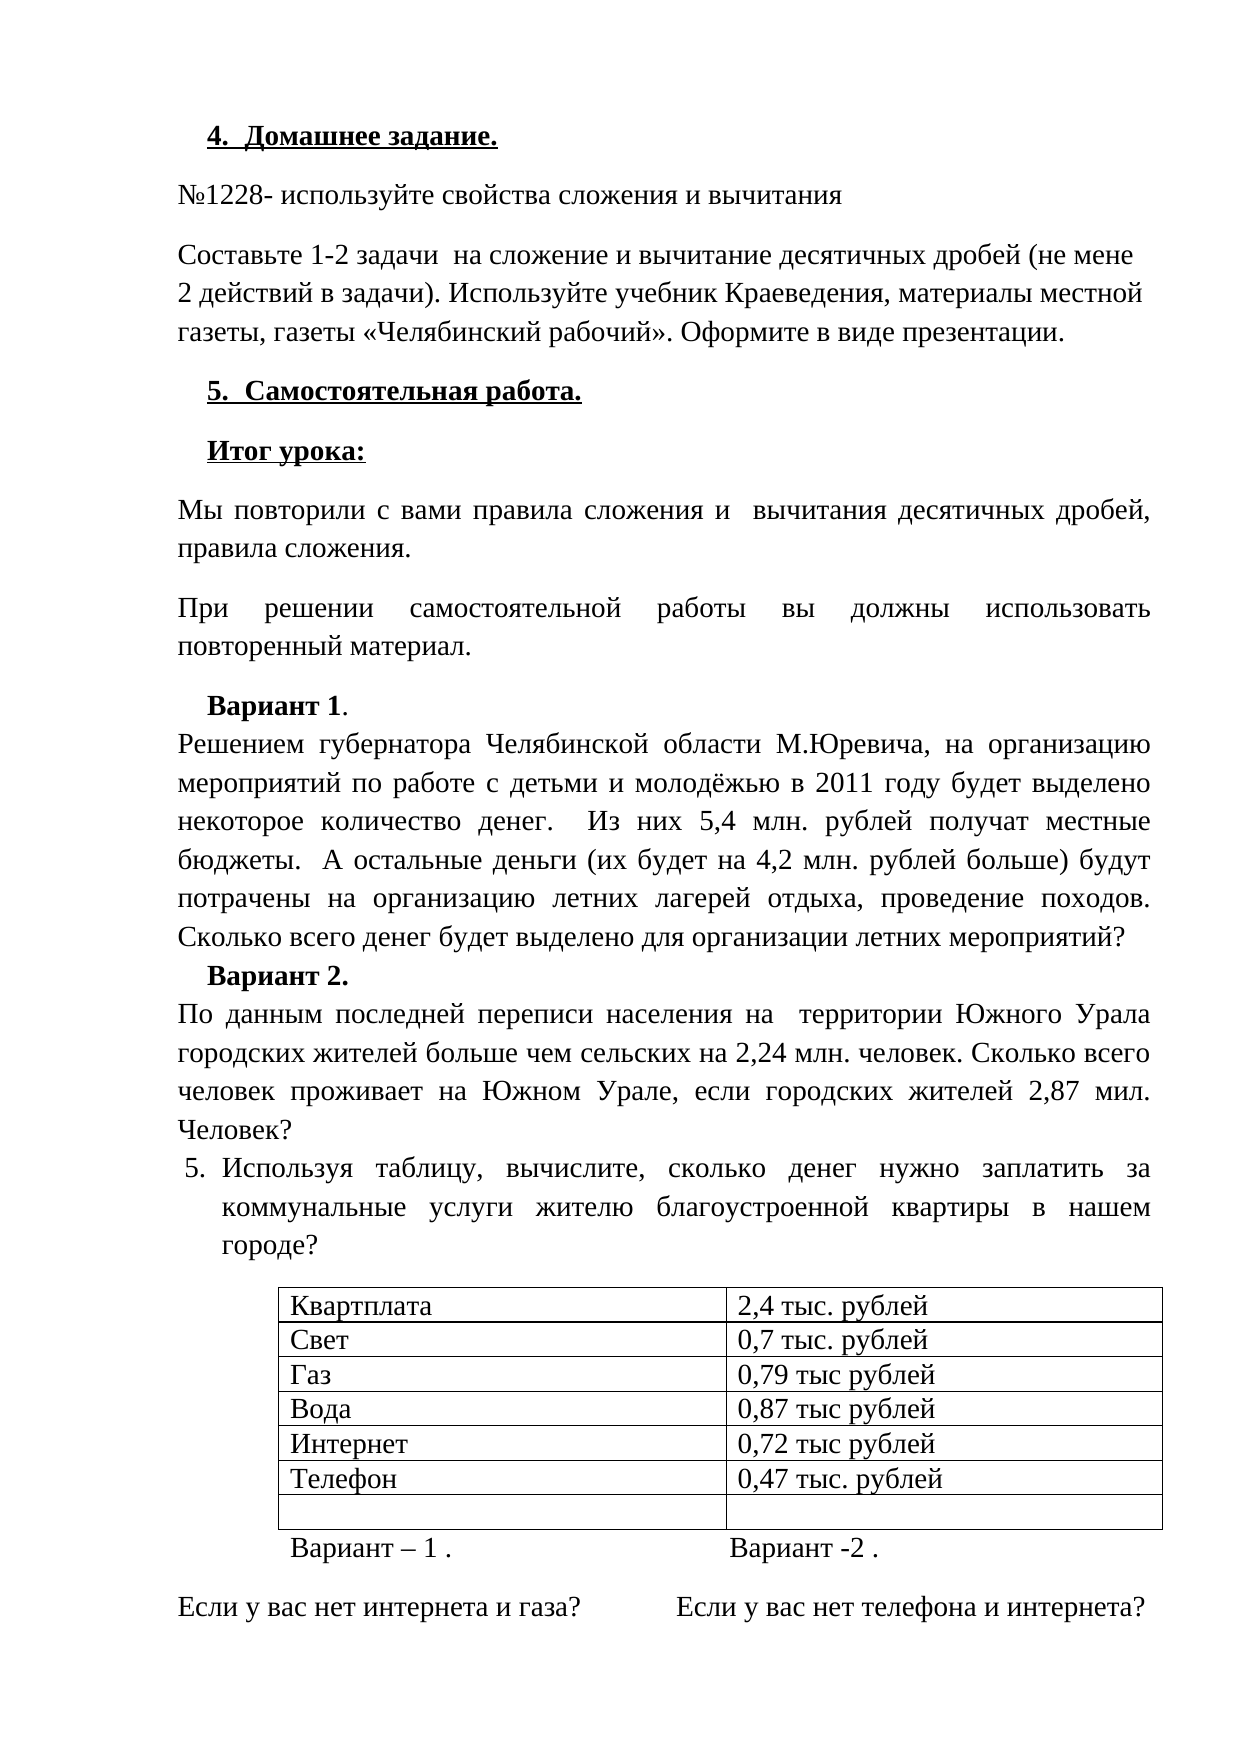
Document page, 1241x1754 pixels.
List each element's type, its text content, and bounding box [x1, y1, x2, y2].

text По данным последней переписи населения на территории Южного Урала городских жителей больше чем сельских на 2,24 млн. человек. Сколько всего человек проживает на Южном Урале, если городских жителей 2,87 мил. Человек? [177, 996, 1152, 1145]
table_cell 0,79 тыс рублей [727, 1357, 1162, 1391]
table_cell [279, 1495, 726, 1529]
text №1228- используйте свойства сложения и вычитания [177, 177, 1152, 211]
table_cell Свет [279, 1323, 726, 1356]
table_header Квартплата [279, 1288, 726, 1321]
table_cell Телефон [279, 1461, 726, 1494]
list Вариант – 1 . Вариант -2 . [290, 1530, 1152, 1563]
list Используя таблицу, вычислите, сколько денег нужно заплатить за коммунальные услуги жителю благоустроенной квартиры в нашем городе? [184, 1150, 1152, 1261]
text Вариант 2. [207, 958, 1152, 991]
table_cell [727, 1495, 1162, 1529]
table_cell 0,72 тыс рублей [727, 1426, 1162, 1460]
text Итог урока: [207, 433, 1152, 466]
text При решении самостоятельной работы вы должны использовать повторенный материал. [177, 590, 1152, 662]
list Самостоятельная работа. [207, 373, 1152, 407]
text Решением губернатора Челябинской области М.Юревича, на организацию мероприятий по работе с детьми и молодёжью в 2011 году будет выделено некоторое количество денег. Из них 5,4 млн. рублей получат местные бюджеты. А остальные деньги (их будет на 4,2 млн. рублей больше) будут потрачены на организацию летних лагерей отдыха, проведение походов. Сколько всего денег будет выделено для организации летних мероприятий? [177, 726, 1152, 953]
table_cell Вода [279, 1392, 726, 1425]
table_cell 0,87 тыс рублей [727, 1392, 1162, 1425]
table_cell 0,7 тыс. рублей [727, 1323, 1162, 1356]
list Домашнее задание. [207, 118, 1152, 152]
table_cell 0,47 тыс. рублей [727, 1461, 1162, 1494]
table_cell Газ [279, 1357, 726, 1391]
text Составьте 1-2 задачи на сложение и вычитание десятичных дробей (не мене 2 действий в задачи). Используйте учебник Краеведения, материалы местной газеты, газеты «Челябинский рабочий». Оформите в виде презентации. [177, 237, 1152, 347]
table_cell Интернет [279, 1426, 726, 1460]
text Мы повторили с вами правила сложения и вычитания десятичных дробей, правила сложения. [177, 492, 1152, 564]
text Вариант 1. [207, 688, 1152, 721]
text Если у вас нет интернета и газа? Если у вас нет телефона и интернета? [177, 1589, 1152, 1623]
table_header 2,4 тыс. рублей [727, 1288, 1162, 1321]
